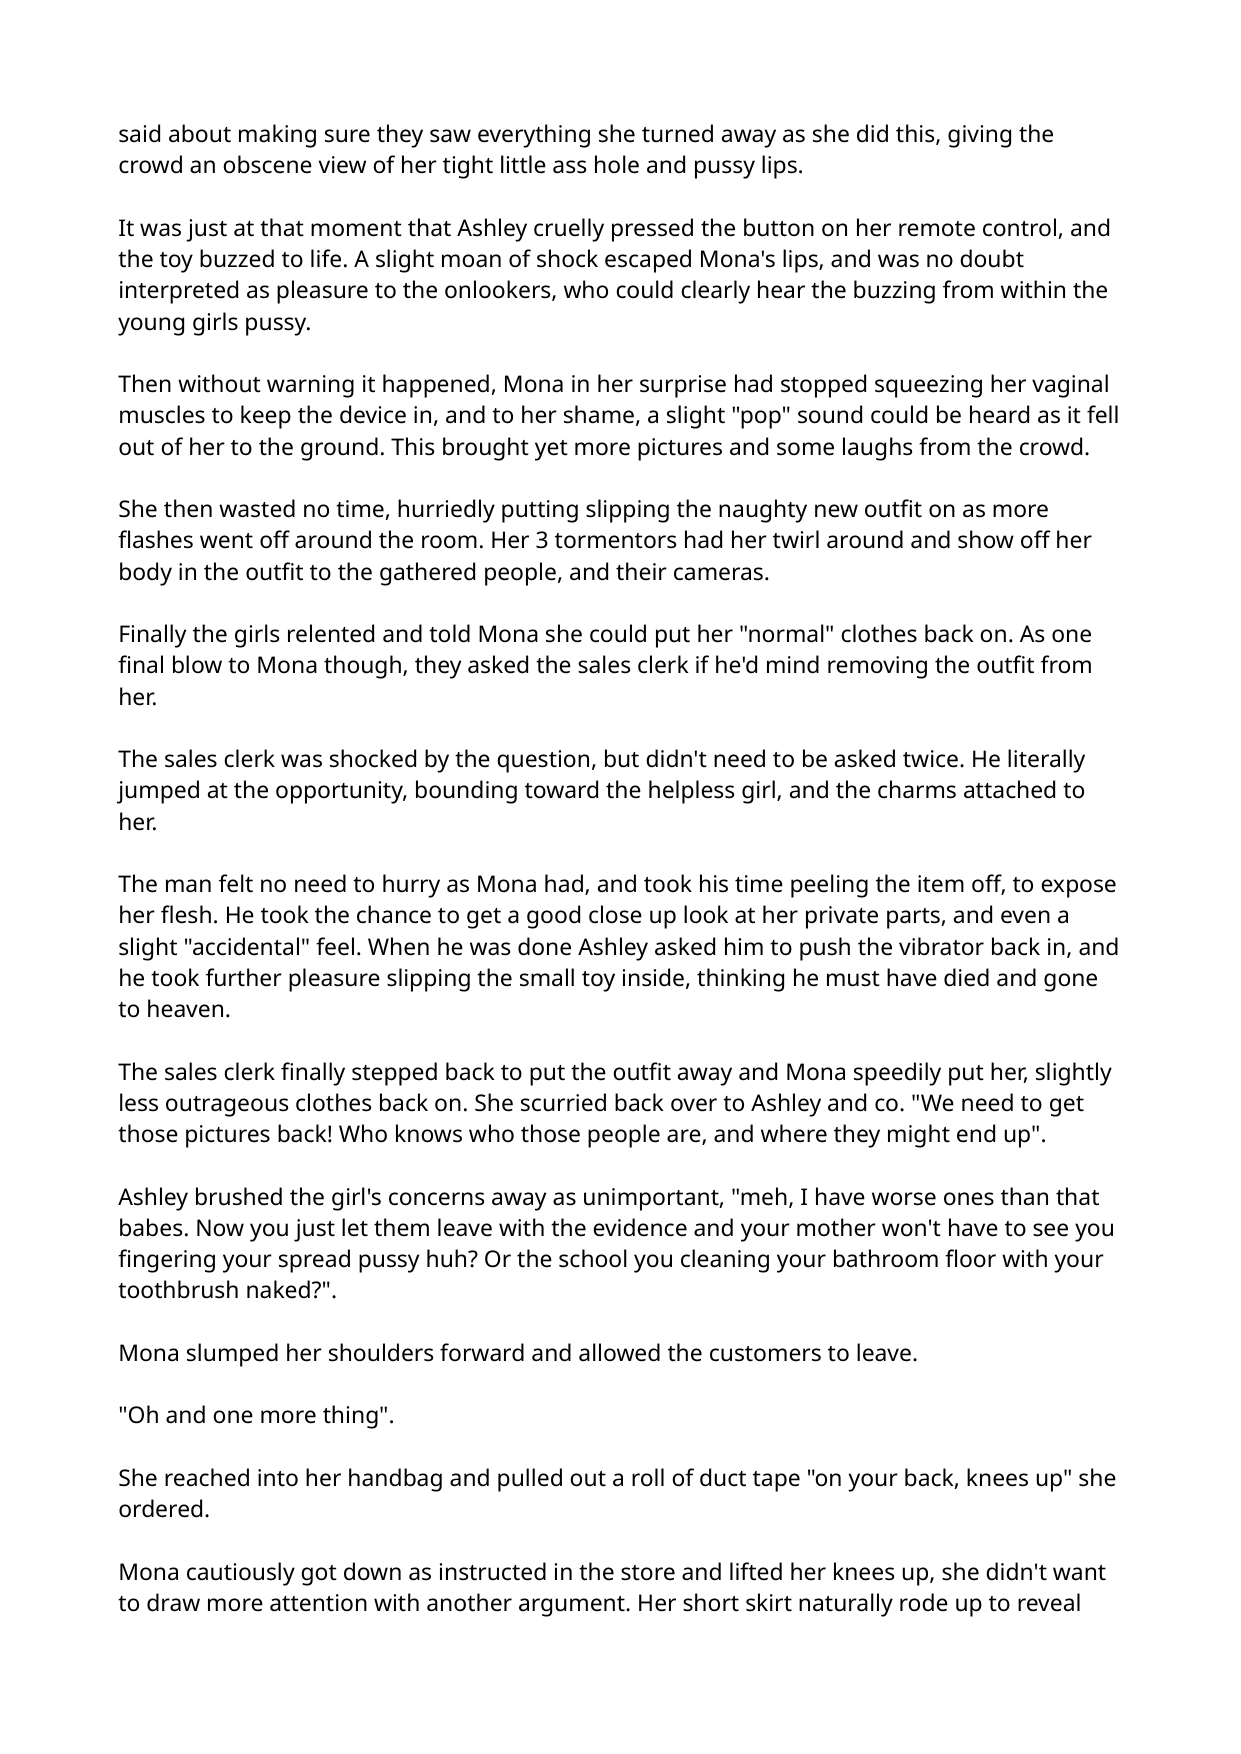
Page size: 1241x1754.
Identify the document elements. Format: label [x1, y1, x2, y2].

text [118, 118, 1122, 1618]
